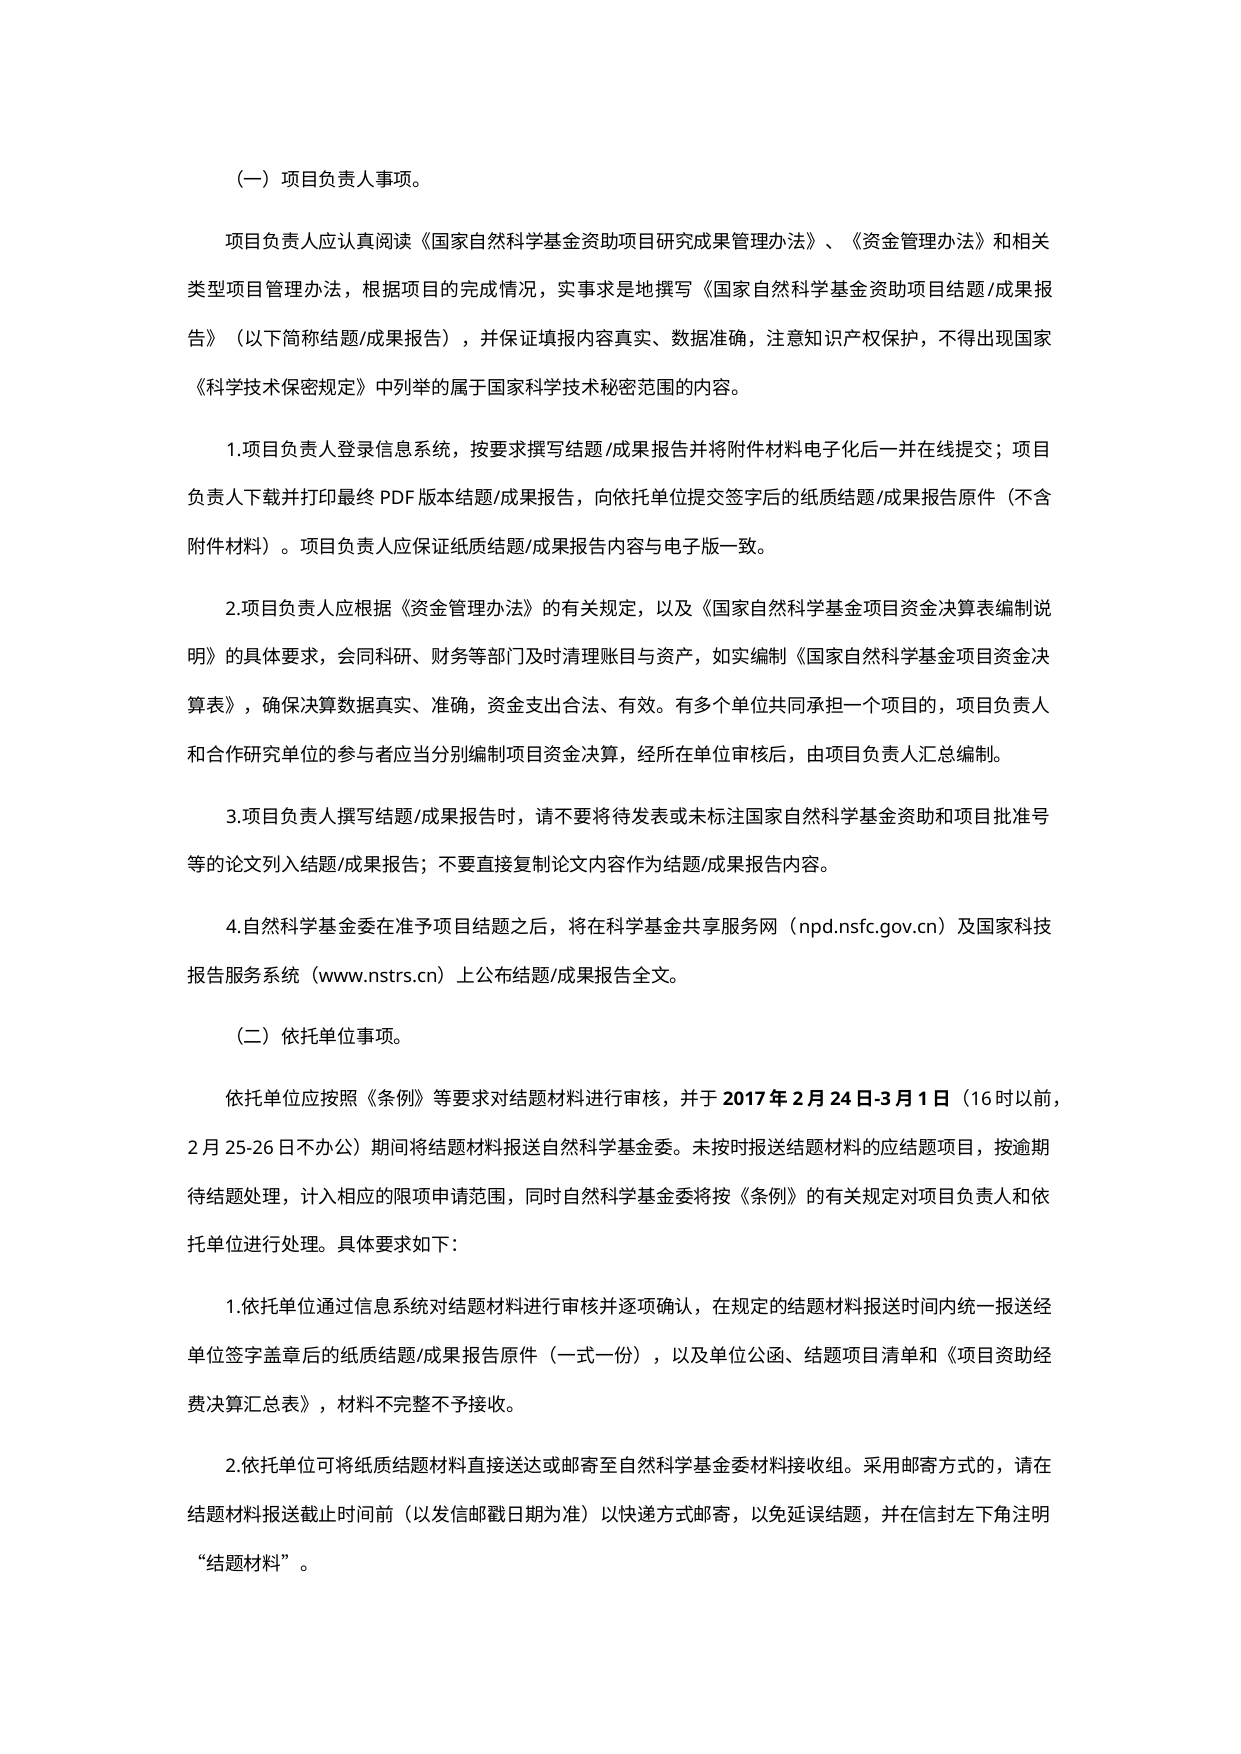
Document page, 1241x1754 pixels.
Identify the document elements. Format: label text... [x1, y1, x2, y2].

text （二）依托单位事项。 [187, 1019, 1053, 1052]
text 3.项目负责人撰写结题/成果报告时，请不要将待发表或未标注国家自然科学基金资助和项目批准号等的论文列入结题/成果报告；不要直接复制论文内容作为结题/成果报告内容。 [187, 799, 1053, 880]
text 1.依托单位通过信息系统对结题材料进行审核并逐项确认，在规定的结题材料报送时间内统一报送经单位签字盖章后的纸质结题/成果报告原件（一式一份），以及单位公函、结题项目清单和《项目资助经费决算汇总表》，材料不完整不予接收。 [187, 1289, 1053, 1419]
text 2.依托单位可将纸质结题材料直接送达或邮寄至自然科学基金委材料接收组。采用邮寄方式的，请在结题材料报送截止时间前（以发信邮戳日期为准）以快递方式邮寄，以免延误结题，并在信封左下角注明“结题材料”。 [187, 1448, 1053, 1578]
text （一）项目负责人事项。 [187, 162, 1053, 194]
text 项目负责人应认真阅读《国家自然科学基金资助项目研究成果管理办法》、《资金管理办法》和相关类型项目管理办法，根据项目的完成情况，实事求是地撰写《国家自然科学基金资助项目结题/成果报告》（以下简称结题/成果报告），并保证填报内容真实、数据准确，注意知识产权保护，不得出现国家《科学技术保密规定》中列举的属于国家科学技术秘密范围的内容。 [187, 224, 1053, 402]
text 1.项目负责人登录信息系统，按要求撰写结题/成果报告并将附件材料电子化后一并在线提交；项目负责人下载并打印最终PDF版本结题/成果报告，向依托单位提交签字后的纸质结题/成果报告原件（不含附件材料）。项目负责人应保证纸质结题/成果报告内容与电子版一致。 [187, 432, 1053, 562]
text 2.项目负责人应根据《资金管理办法》的有关规定，以及《国家自然科学基金项目资金决算表编制说明》的具体要求，会同科研、财务等部门及时清理账目与资产，如实编制《国家自然科学基金项目资金决算表》，确保决算数据真实、准确，资金支出合法、有效。有多个单位共同承担一个项目的，项目负责人和合作研究单位的参与者应当分别编制项目资金决算，经所在单位审核后，由项目负责人汇总编制。 [187, 591, 1053, 769]
text 4.自然科学基金委在准予项目结题之后，将在科学基金共享服务网（npd.nsfc.gov.cn）及国家科技报告服务系统（www.nstrs.cn）上公布结题/成果报告全文。 [187, 909, 1053, 990]
text 依托单位应按照《条例》等要求对结题材料进行审核，并于2017年2月24日-3月1日（16时以前，2月25-26日不办公）期间将结题材料报送自然科学基金委。未按时报送结题材料的应结题项目，按逾期待结题处理，计入相应的限项申请范围，同时自然科学基金委将按《条例》的有关规定对项目负责人和依托单位进行处理。具体要求如下： [187, 1081, 1053, 1260]
